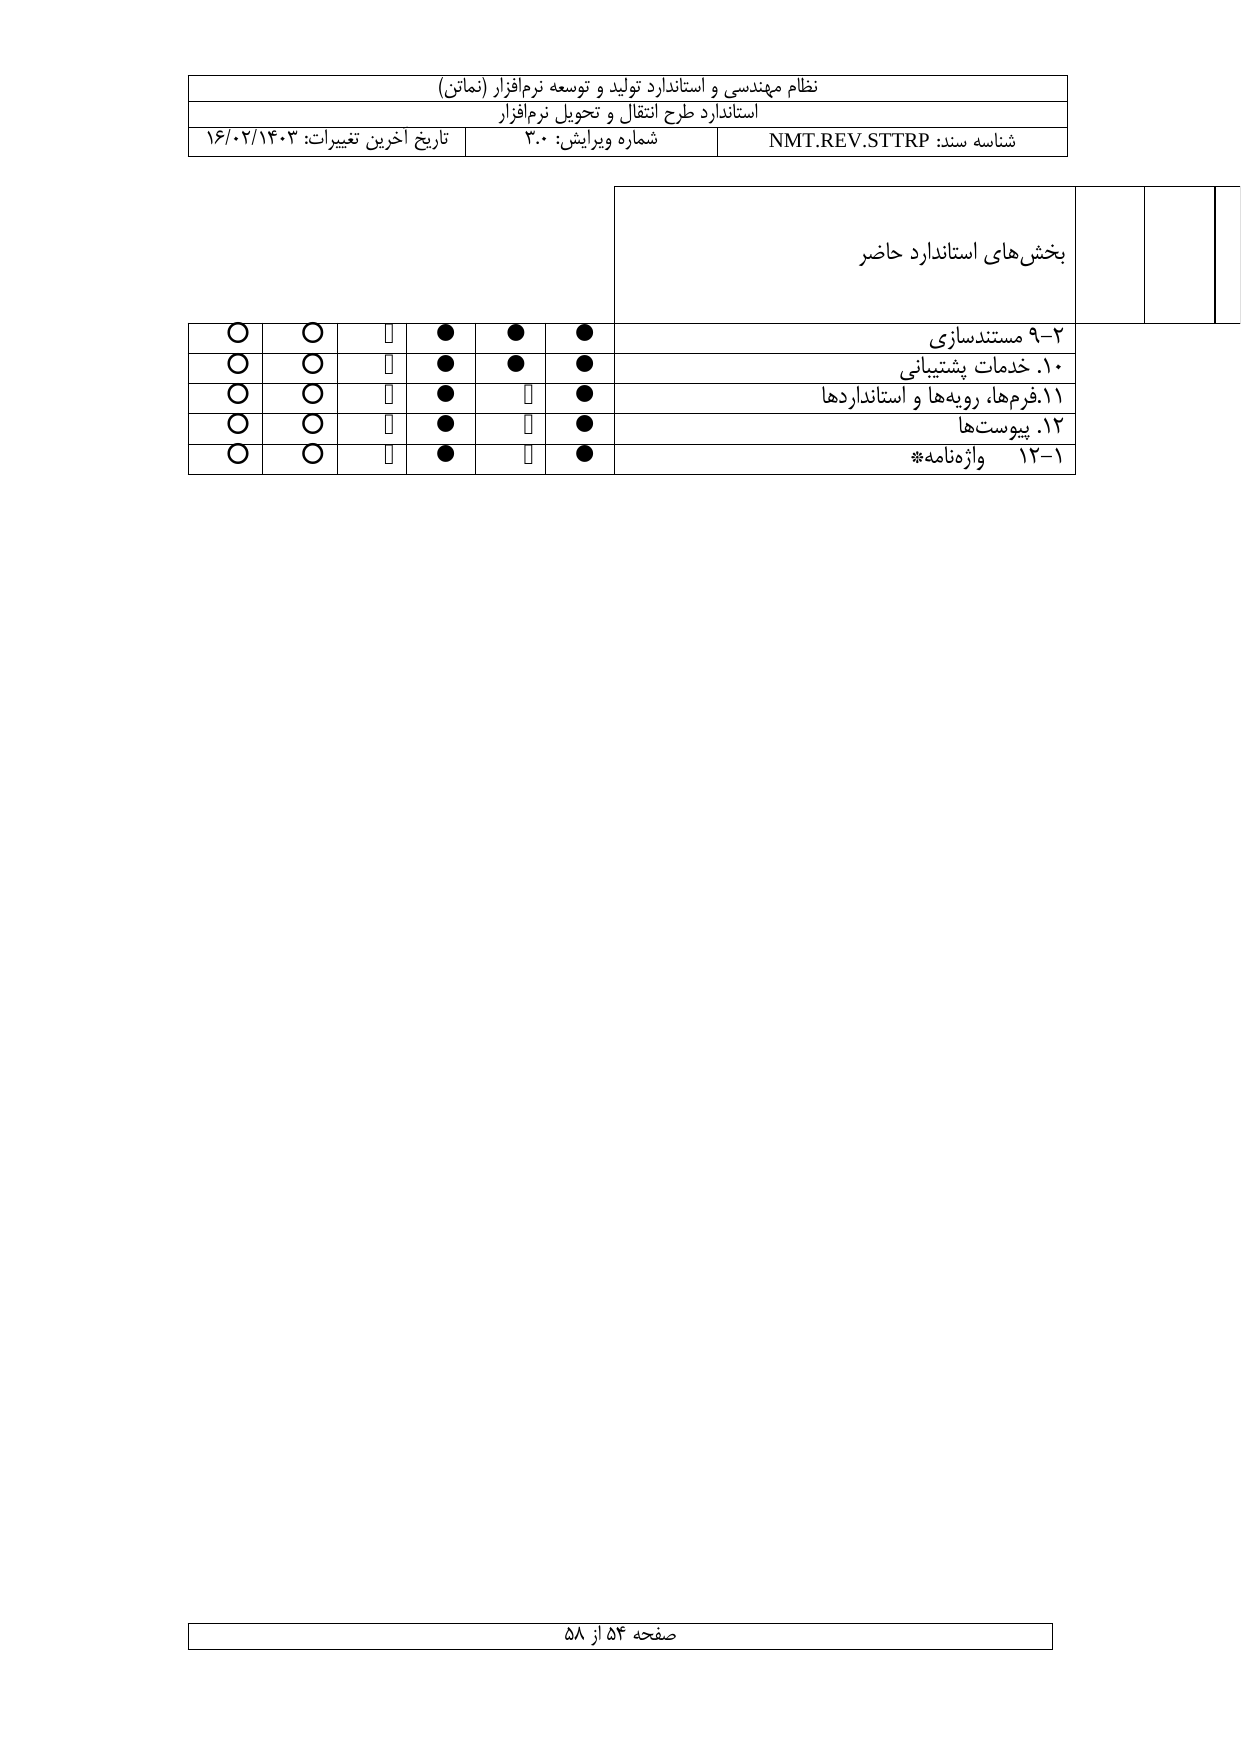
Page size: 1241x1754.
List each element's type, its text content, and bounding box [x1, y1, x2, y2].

table_cell [476, 354, 545, 383]
table_cell [407, 384, 475, 413]
table_cell 10. خدمات پشتیبانی [615, 354, 1075, 383]
table_cell [546, 354, 614, 383]
table_cell [407, 445, 475, 474]
table_cell [189, 384, 262, 413]
table_cell [407, 324, 475, 353]
table_cell [546, 414, 614, 443]
table_cell [263, 445, 337, 474]
table_cell [407, 414, 475, 443]
table_cell [476, 445, 545, 474]
table_cell [476, 414, 545, 443]
table_cell 11.فرم‌ها، رويه‌ها و استانداردها [615, 384, 1075, 413]
table_cell [263, 414, 337, 443]
table_cell [338, 445, 406, 474]
table_header بخش‌هاي استاندارد حاضر [615, 187, 1075, 323]
table_cell [338, 324, 406, 353]
table_cell [338, 384, 406, 413]
table_cell 12. پيوست‌ها [615, 414, 1075, 443]
table_cell 9-2 مستندسازي [615, 324, 1075, 353]
table_cell [476, 324, 545, 353]
table_cell [189, 414, 262, 443]
table_cell [338, 414, 406, 443]
table_cell 12-1 واژه‌نامه* [615, 445, 1075, 474]
table_cell [263, 324, 337, 353]
table_cell [407, 354, 475, 383]
table_cell [263, 354, 337, 383]
table_cell [189, 354, 262, 383]
table_cell [546, 445, 614, 474]
table_cell [546, 324, 614, 353]
table_cell [476, 384, 545, 413]
table_cell [263, 384, 337, 413]
table_cell [189, 445, 262, 474]
table_cell [338, 354, 406, 383]
table_cell [546, 384, 614, 413]
table_cell [189, 324, 262, 353]
